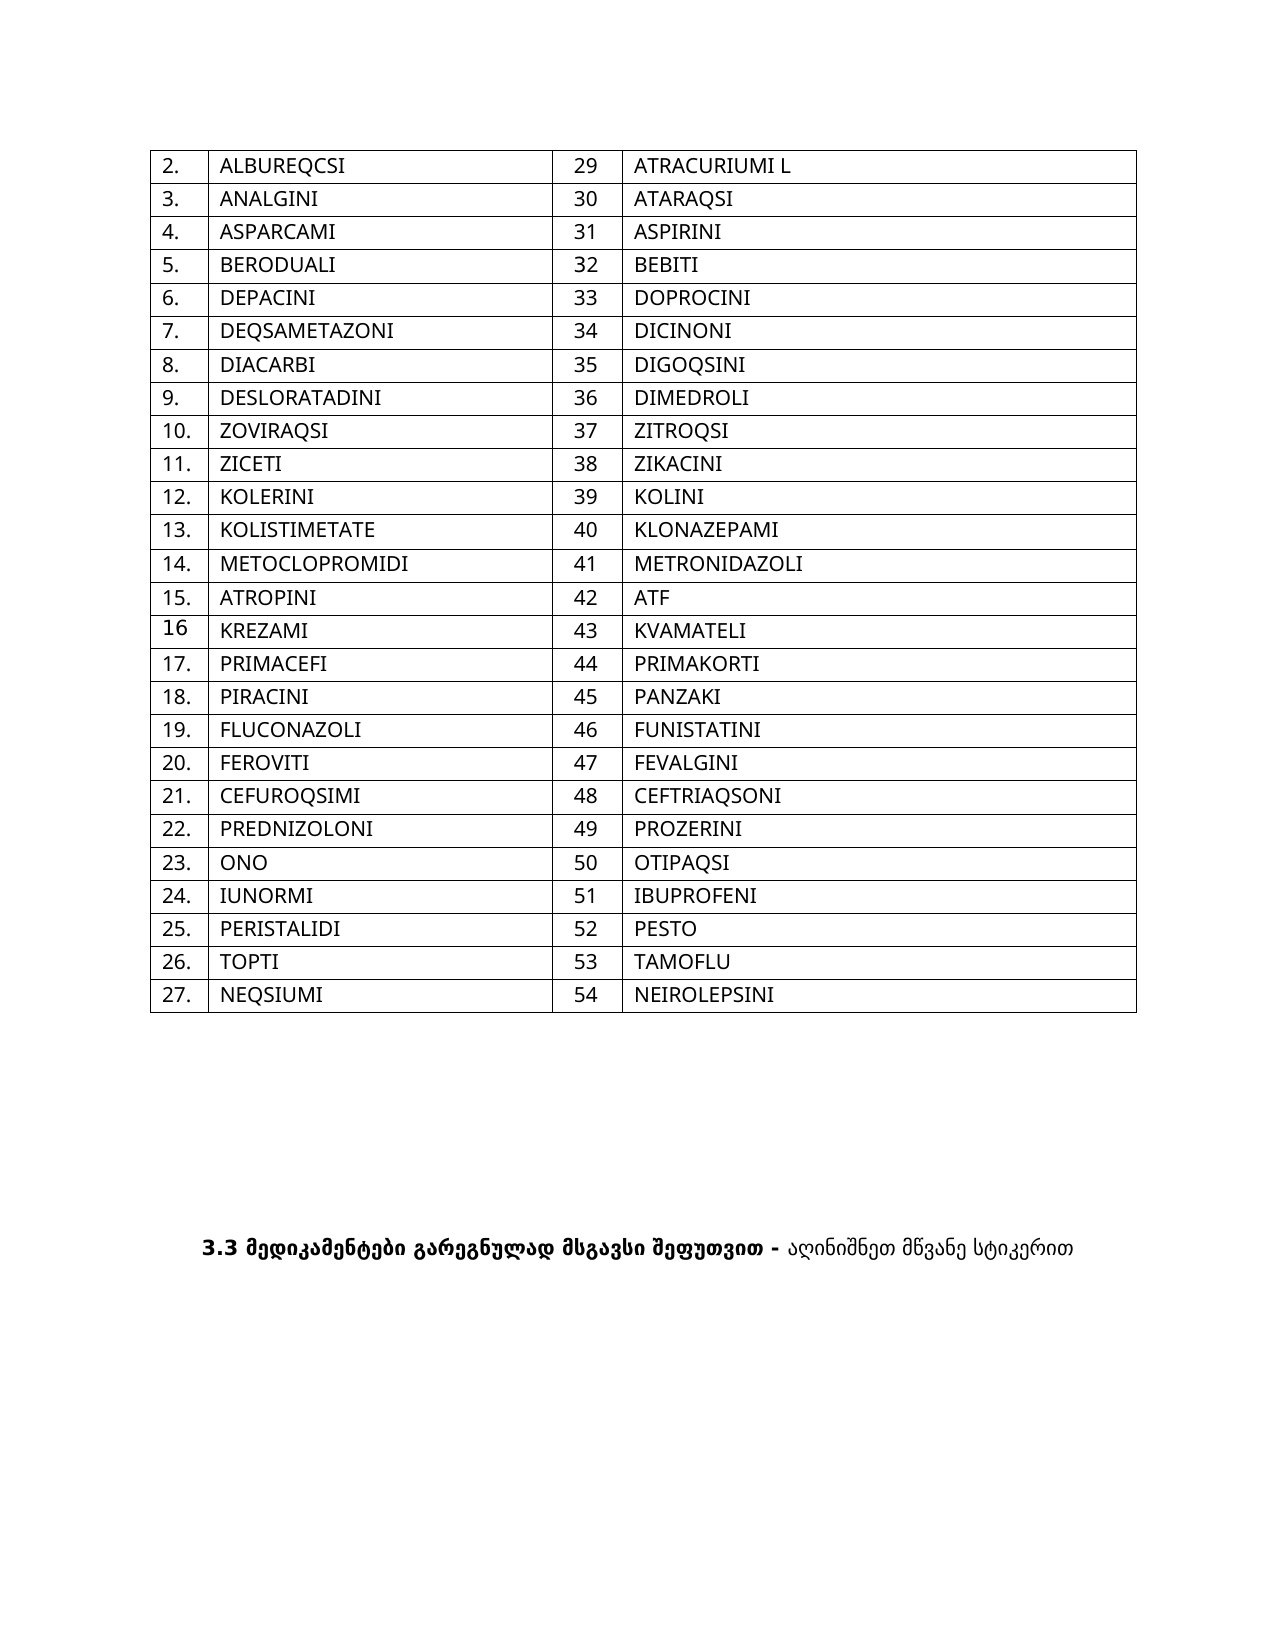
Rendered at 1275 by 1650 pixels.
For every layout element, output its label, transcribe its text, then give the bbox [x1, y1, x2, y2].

table_cell 20. [151, 748, 208, 780]
table_cell 31 [553, 217, 622, 249]
table_cell 8. [151, 350, 208, 382]
table_cell PANZAKI [623, 682, 1136, 714]
table_cell METOCLOPROMIDI [209, 550, 552, 582]
table_cell ATARAQSI [623, 184, 1136, 216]
text 3.3 მედიკამენტები გარეგნულად მსგავსი შეფუთვით - აღინიშნეთ მწვანე სტიკერით [150, 1236, 1125, 1260]
table_cell 52 [553, 914, 622, 946]
table_cell 43 [553, 616, 622, 648]
table_cell PRIMAKORTI [623, 649, 1136, 681]
table_cell 39 [553, 482, 622, 514]
table_cell DEQSAMETAZONI [209, 317, 552, 349]
table_cell DEPACINI [209, 284, 552, 316]
table_cell BERODUALI [209, 250, 552, 282]
table_cell ALBUREQCSI [209, 151, 552, 183]
table_cell ASPIRINI [623, 217, 1136, 249]
table_cell ATROPINI [209, 583, 552, 615]
table_cell 19. [151, 715, 208, 747]
table_cell IUNORMI [209, 881, 552, 913]
table_cell FUNISTATINI [623, 715, 1136, 747]
table_cell 33 [553, 284, 622, 316]
table_cell KOLISTIMETATE [209, 515, 552, 548]
table_cell NEIROLEPSINI [623, 980, 1136, 1012]
table_cell 2. [151, 151, 208, 183]
table_cell FLUCONAZOLI [209, 715, 552, 747]
table_cell IBUPROFENI [623, 881, 1136, 913]
table_cell 40 [553, 515, 622, 548]
table_cell 12. [151, 482, 208, 514]
table_cell 21. [151, 781, 208, 813]
table_cell PERISTALIDI [209, 914, 552, 946]
table_cell ATRACURIUMI L [623, 151, 1136, 183]
table_cell DIMEDROLI [623, 383, 1136, 415]
table_cell 45 [553, 682, 622, 714]
table_cell 49 [553, 815, 622, 847]
table_cell 10. [151, 416, 208, 448]
table_cell 41 [553, 550, 622, 582]
table_cell 26. [151, 947, 208, 979]
table_cell 22. [151, 815, 208, 847]
table_cell 3. [151, 184, 208, 216]
table_cell TOPTI [209, 947, 552, 979]
table_cell 18. [151, 682, 208, 714]
table_cell 5. [151, 250, 208, 282]
table_cell 17. [151, 649, 208, 681]
table_cell NEQSIUMI [209, 980, 552, 1012]
table_cell OTIPAQSI [623, 848, 1136, 880]
table_cell 32 [553, 250, 622, 282]
table_cell ZICETI [209, 449, 552, 481]
table_cell 14. [151, 550, 208, 582]
table_cell DICINONI [623, 317, 1136, 349]
table_cell 54 [553, 980, 622, 1012]
table_cell PRIMACEFI [209, 649, 552, 681]
table_cell 11. [151, 449, 208, 481]
table_cell BEBITI [623, 250, 1136, 282]
table_cell 37 [553, 416, 622, 448]
table_cell DESLORATADINI [209, 383, 552, 415]
table_cell ZIKACINI [623, 449, 1136, 481]
table_cell 15. [151, 583, 208, 615]
table_cell DIACARBI [209, 350, 552, 382]
table_cell 50 [553, 848, 622, 880]
table_cell KREZAMI [209, 616, 552, 648]
table_cell 24. [151, 881, 208, 913]
table_cell 29 [553, 151, 622, 183]
table_cell 23. [151, 848, 208, 880]
table_cell ANALGINI [209, 184, 552, 216]
table_cell PIRACINI [209, 682, 552, 714]
table_cell 44 [553, 649, 622, 681]
table_cell KOLINI [623, 482, 1136, 514]
table_cell 27. [151, 980, 208, 1012]
table_cell FEVALGINI [623, 748, 1136, 780]
table_cell ASPARCAMI [209, 217, 552, 249]
table_cell 7. [151, 317, 208, 349]
table_cell PROZERINI [623, 815, 1136, 847]
table_cell 47 [553, 748, 622, 780]
table_cell FEROVITI [209, 748, 552, 780]
table_cell 38 [553, 449, 622, 481]
table_cell KLONAZEPAMI [623, 515, 1136, 548]
table_cell CEFTRIAQSONI [623, 781, 1136, 813]
table_cell 13. [151, 515, 208, 548]
table_cell KVAMATELI [623, 616, 1136, 648]
table_cell KOLERINI [209, 482, 552, 514]
table_cell 30 [553, 184, 622, 216]
table_cell 36 [553, 383, 622, 415]
table_cell 46 [553, 715, 622, 747]
table_cell TAMOFLU [623, 947, 1136, 979]
table_cell 4. [151, 217, 208, 249]
table_cell 42 [553, 583, 622, 615]
table_cell 25. [151, 914, 208, 946]
table_cell 51 [553, 881, 622, 913]
table_cell PESTO [623, 914, 1136, 946]
table_cell METRONIDAZOLI [623, 550, 1136, 582]
table_cell ONO [209, 848, 552, 880]
table_cell ATF [623, 583, 1136, 615]
table_cell 35 [553, 350, 622, 382]
table_cell DOPROCINI [623, 284, 1136, 316]
table_cell 16 [151, 616, 208, 648]
table_cell 6. [151, 284, 208, 316]
table_cell PREDNIZOLONI [209, 815, 552, 847]
table_cell 48 [553, 781, 622, 813]
table_cell ZOVIRAQSI [209, 416, 552, 448]
table_cell 9. [151, 383, 208, 415]
table_cell ZITROQSI [623, 416, 1136, 448]
table_cell CEFUROQSIMI [209, 781, 552, 813]
table_cell 34 [553, 317, 622, 349]
table_cell DIGOQSINI [623, 350, 1136, 382]
table_cell 53 [553, 947, 622, 979]
